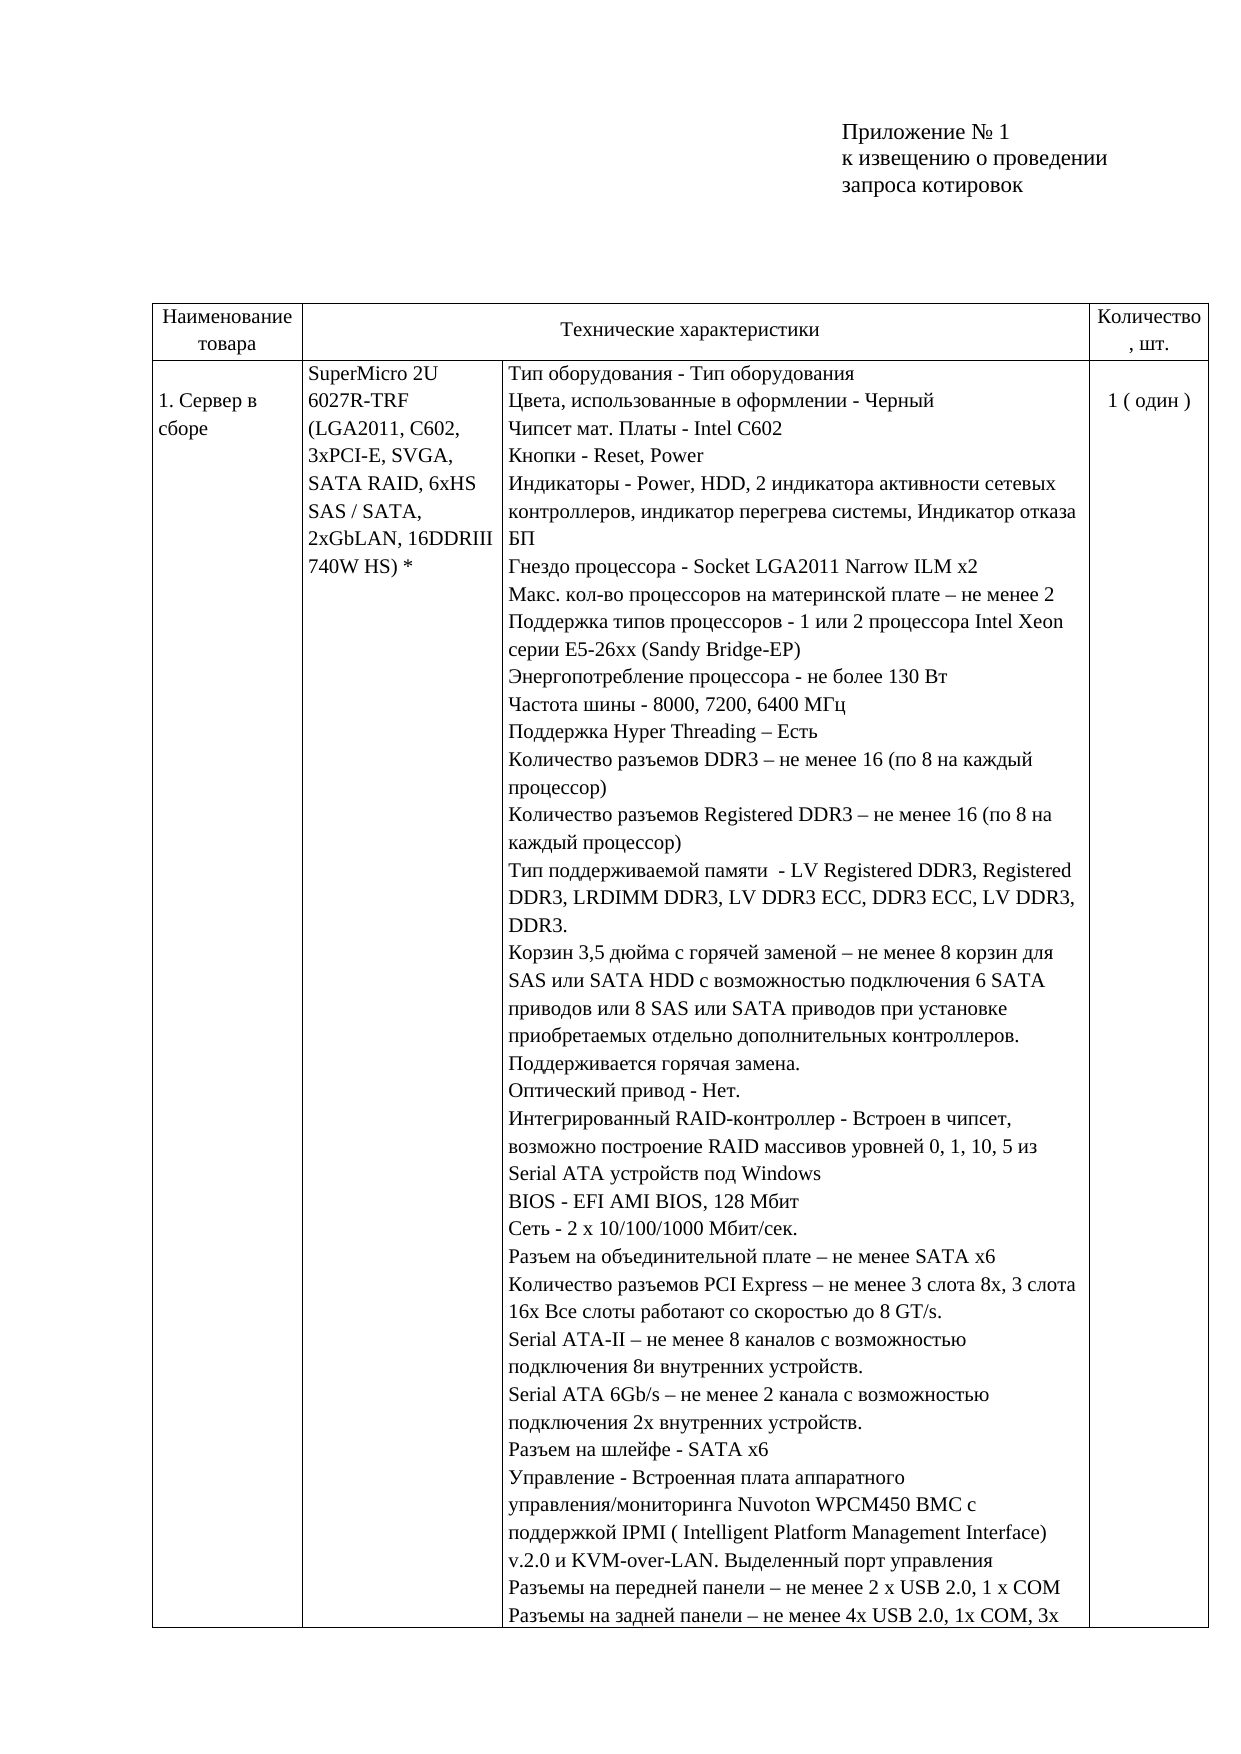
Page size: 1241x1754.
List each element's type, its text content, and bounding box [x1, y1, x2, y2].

text к извещению о проведении [842, 144, 1152, 171]
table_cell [503, 361, 1089, 1627]
table_cell 1. Сервер в сборе [153, 361, 302, 1627]
table_cell 1 ( один ) [1090, 361, 1208, 1627]
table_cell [303, 361, 502, 1627]
table_header Наименование товара [153, 304, 302, 359]
table_header Технические характеристики [502, 304, 1089, 359]
text запроса котировок [842, 171, 1152, 197]
table_header Количество, шт. [1090, 304, 1208, 359]
table_header [303, 304, 502, 359]
text Приложение № 1 [842, 118, 1152, 144]
